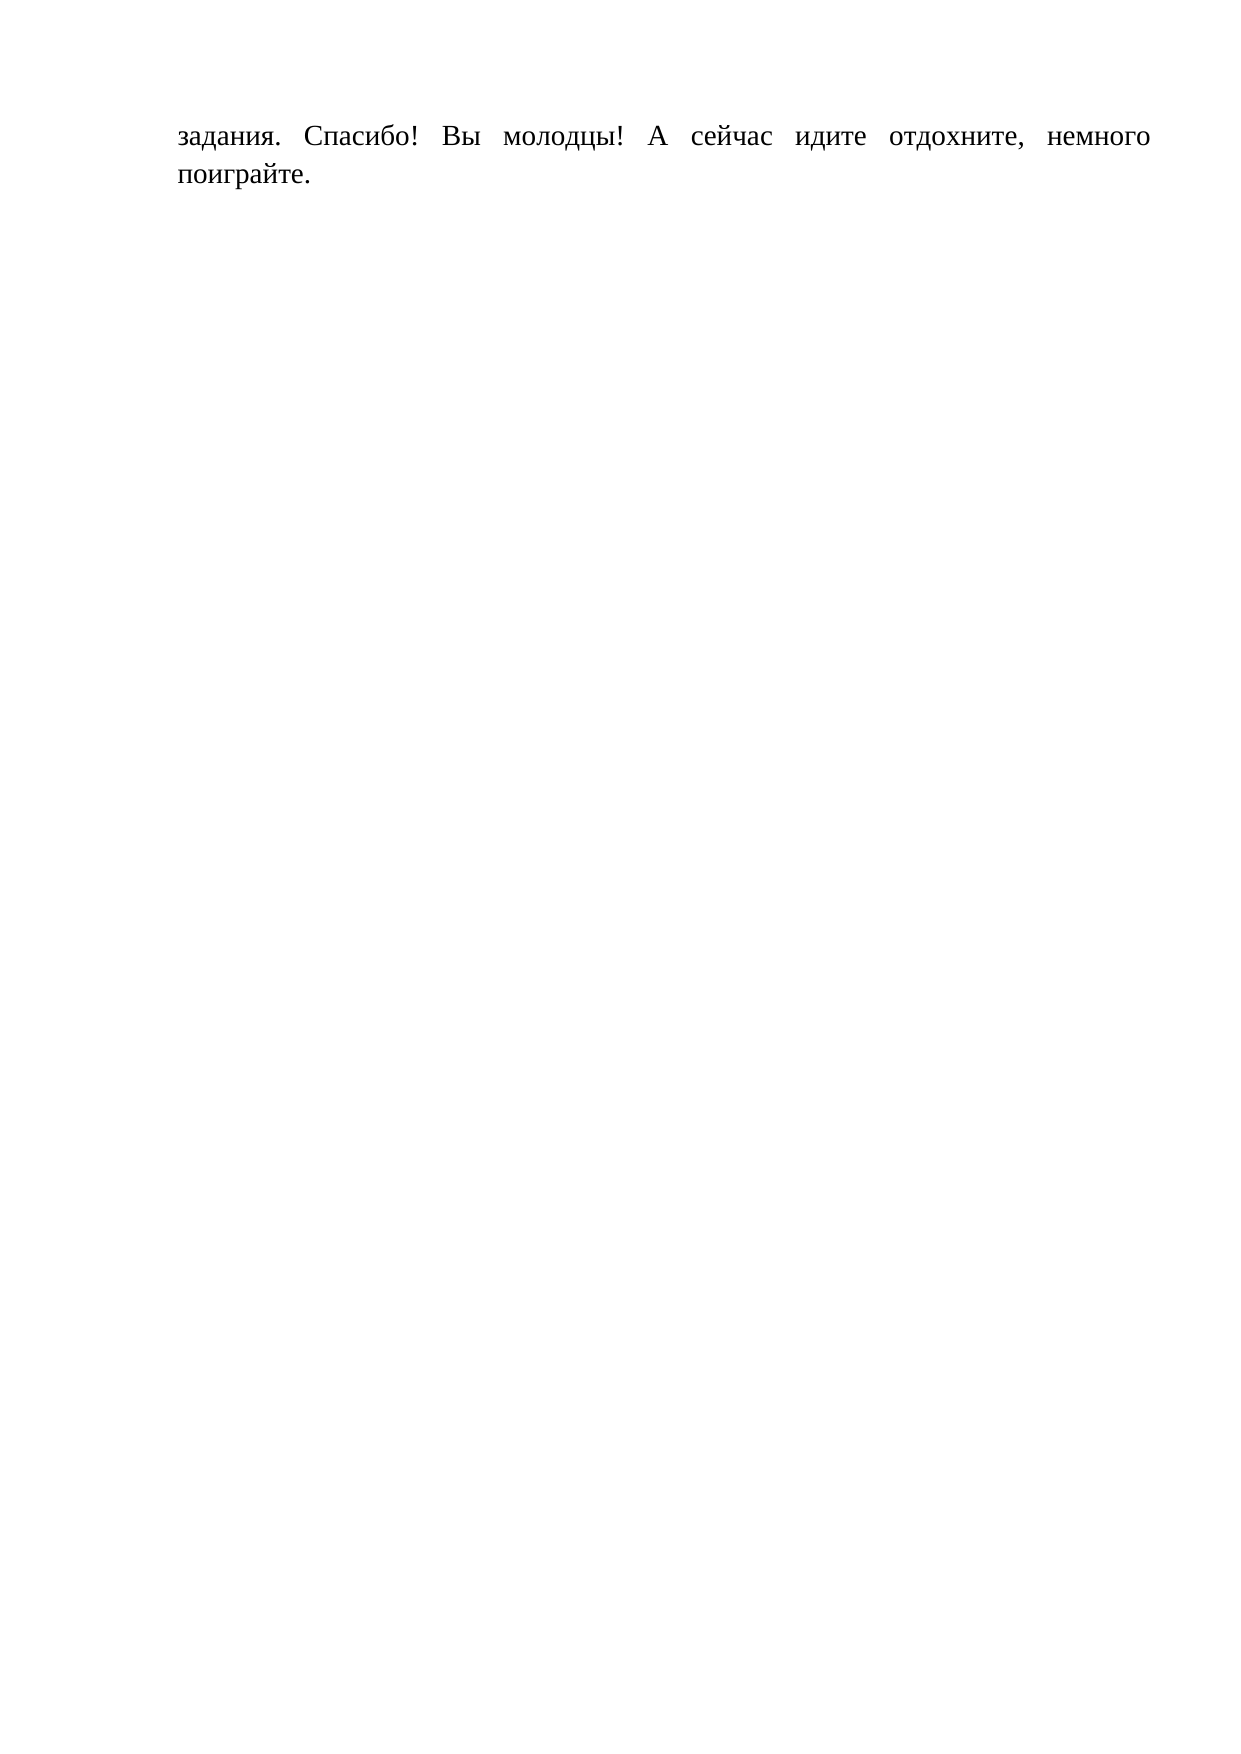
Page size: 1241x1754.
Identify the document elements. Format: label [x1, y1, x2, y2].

text [177, 118, 1152, 190]
